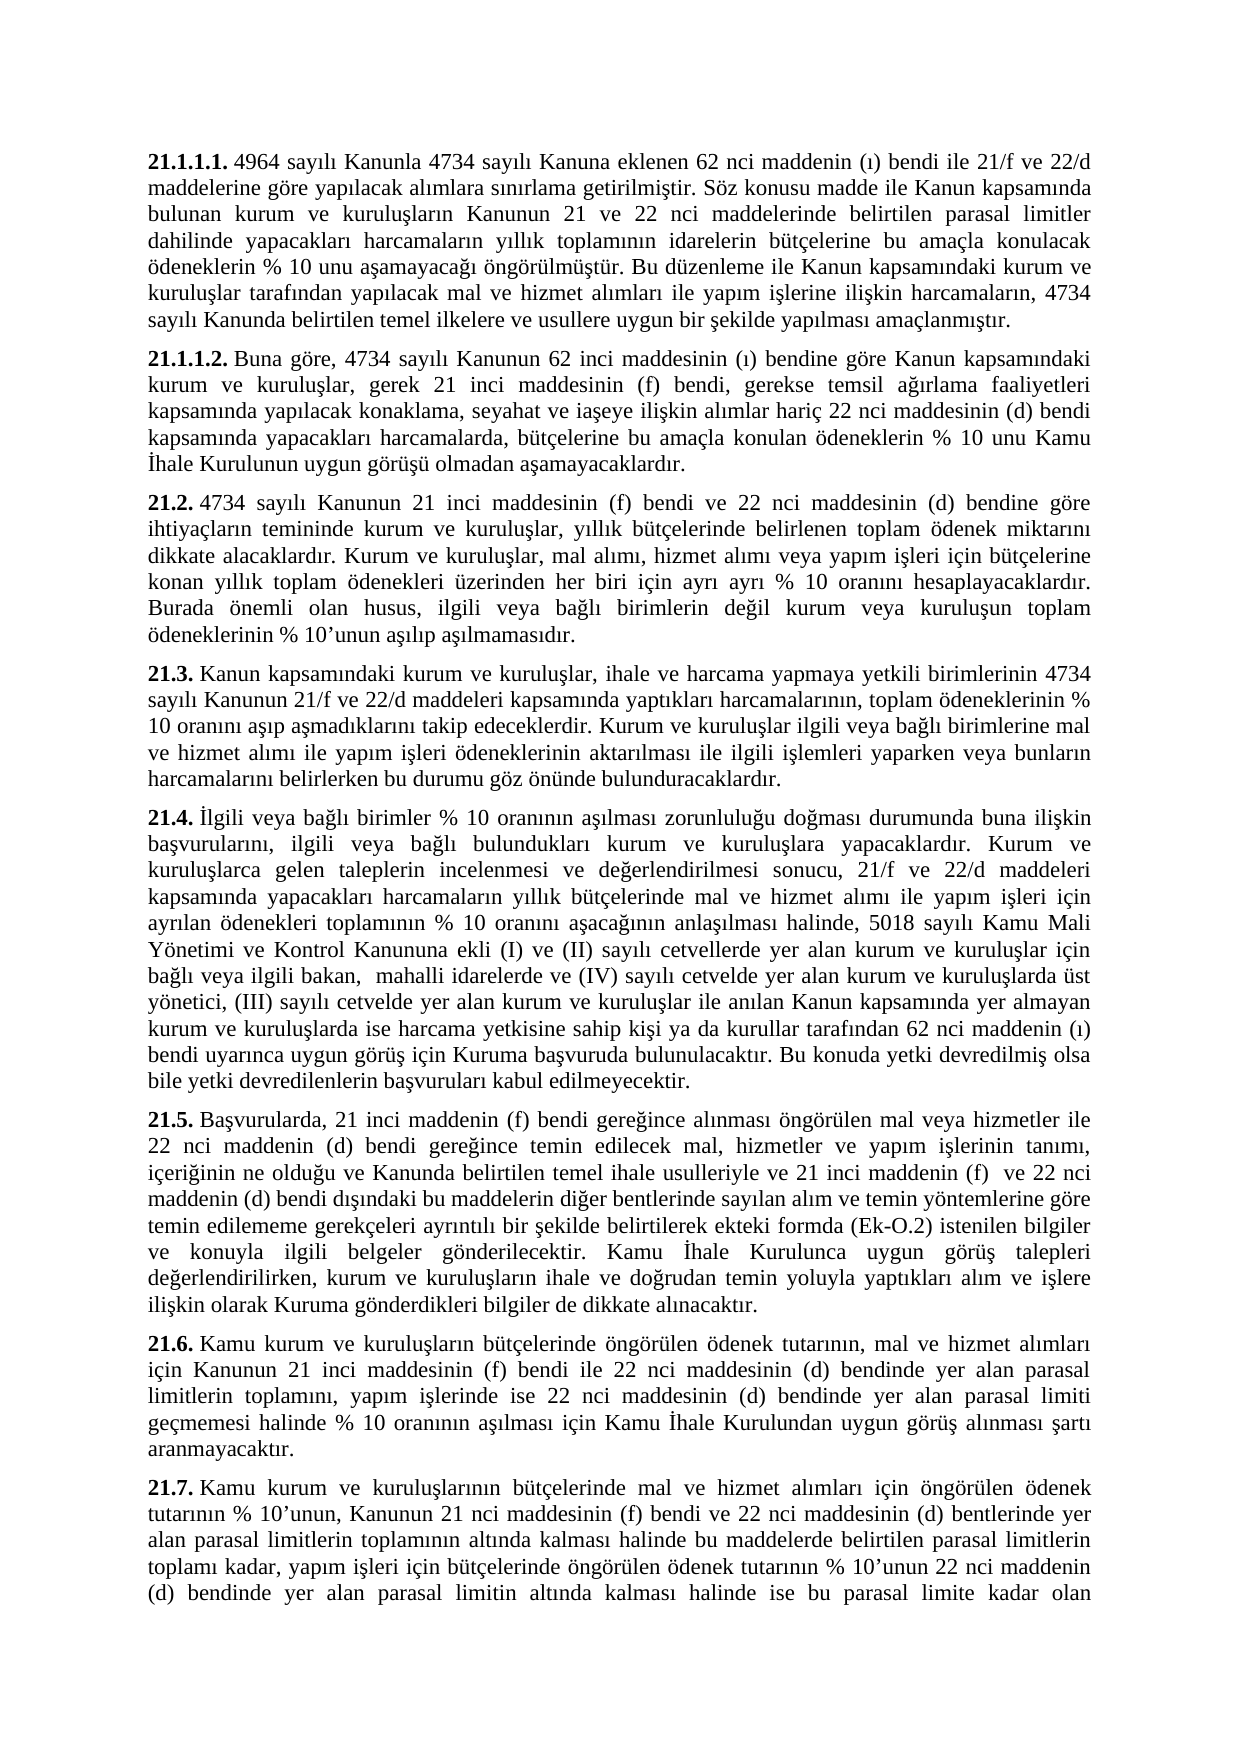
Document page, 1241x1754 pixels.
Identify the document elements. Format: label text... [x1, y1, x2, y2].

text 21.6. Kamu kurum ve kuruluşların bütçelerinde öngörülen ödenek tutarının, mal ve hizmet alımları için Kanunun 21 inci maddesinin (f) bendi ile 22 nci maddesinin (d) bendinde yer alan parasal limitlerin toplamını, yapım işlerinde ise 22 nci maddesinin (d) bendinde yer alan parasal limiti geçmemesi halinde % 10 oranının aşılması için Kamu İhale Kurulundan uygun görüş alınması şartı aranmayacaktır. [148, 1329, 1092, 1461]
text 21.5. Başvurularda, 21 inci maddenin (f) bendi gereğince alınması öngörülen mal veya hizmetler ile 22 nci maddenin (d) bendi gereğince temin edilecek mal, hizmetler ve yapım işlerinin tanımı, içeriğinin ne olduğu ve Kanunda belirtilen temel ihale usulleriyle ve 21 inci maddenin (f) ve 22 nci maddenin (d) bendi dışındaki bu maddelerin diğer bentlerinde sayılan alım ve temin yöntemlerine göre temin edilememe gerekçeleri ayrıntılı bir şekilde belirtilerek ekteki formda (Ek-O.2) istenilen bilgiler ve konuyla ilgili belgeler gönderilecektir. Kamu İhale Kurulunca uygun görüş talepleri değerlendirilirken, kurum ve kuruluşların ihale ve doğrudan temin yoluyla yaptıkları alım ve işlere ilişkin olarak Kuruma gönderdikleri bilgiler de dikkate alınacaktır. [148, 1106, 1092, 1317]
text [148, 1474, 1092, 1606]
text 21.1.1.2. Buna göre, 4734 sayılı Kanunun 62 inci maddesinin (ı) bendine göre Kanun kapsamındaki kurum ve kuruluşlar, gerek 21 inci maddesinin (f) bendi, gerekse temsil ağırlama faaliyetleri kapsamında yapılacak konaklama, seyahat ve iaşeye ilişkin alımlar hariç 22 nci maddesinin (d) bendi kapsamında yapacakları harcamalarda, bütçelerine bu amaçla konulan ödeneklerin % 10 unu Kamu İhale Kurulunun uygun görüşü olmadan aşamayacaklardır. [148, 345, 1092, 476]
text 21.2. 4734 sayılı Kanunun 21 inci maddesinin (f) bendi ve 22 nci maddesinin (d) bendine göre ihtiyaçların temininde kurum ve kuruluşlar, yıllık bütçelerinde belirlenen toplam ödenek miktarını dikkate alacaklardır. Kurum ve kuruluşlar, mal alımı, hizmet alımı veya yapım işleri için bütçelerine konan yıllık toplam ödenekleri üzerinden her biri için ayrı ayrı % 10 oranını hesaplayacaklardır. Burada önemli olan husus, ilgili veya bağlı birimlerin değil kurum veya kuruluşun toplam ödeneklerinin % 10’unun aşılıp aşılmamasıdır. [148, 489, 1092, 647]
text 21.1.1.1. 4964 sayılı Kanunla 4734 sayılı Kanuna eklenen 62 nci maddenin (ı) bendi ile 21/f ve 22/d maddelerine göre yapılacak alımlara sınırlama getirilmiştir. Söz konusu madde ile Kanun kapsamında bulunan kurum ve kuruluşların Kanunun 21 ve 22 nci maddelerinde belirtilen parasal limitler dahilinde yapacakları harcamaların yıllık toplamının idarelerin bütçelerine bu amaçla konulacak ödeneklerin % 10 unu aşamayacağı öngörülmüştür. Bu düzenleme ile Kanun kapsamındaki kurum ve kuruluşlar tarafından yapılacak mal ve hizmet alımları ile yapım işlerine ilişkin harcamaların, 4734 sayılı Kanunda belirtilen temel ilkelere ve usullere uygun bir şekilde yapılması amaçlanmıştır. [148, 148, 1092, 332]
text 21.4. İlgili veya bağlı birimler % 10 oranının aşılması zorunluluğu doğması durumunda buna ilişkin başvurularını, ilgili veya bağlı bulundukları kurum ve kuruluşlara yapacaklardır. Kurum ve kuruluşlarca gelen taleplerin incelenmesi ve değerlendirilmesi sonucu, 21/f ve 22/d maddeleri kapsamında yapacakları harcamaların yıllık bütçelerinde mal ve hizmet alımı ile yapım işleri için ayrılan ödenekleri toplamının % 10 oranını aşacağının anlaşılması halinde, 5018 sayılı Kamu Mali Yönetimi ve Kontrol Kanununa ekli (I) ve (II) sayılı cetvellerde yer alan kurum ve kuruluşlar için bağlı veya ilgili bakan, mahalli idarelerde ve (IV) sayılı cetvelde yer alan kurum ve kuruluşlarda üst yönetici, (III) sayılı cetvelde yer alan kurum ve kuruluşlar ile anılan Kanun kapsamında yer almayan kurum ve kuruluşlarda ise harcama yetkisine sahip kişi ya da kurullar tarafından 62 nci maddenin (ı) bendi uyarınca uygun görüş için Kuruma başvuruda bulunulacaktır. Bu konuda yetki devredilmiş olsa bile yetki devredilenlerin başvuruları kabul edilmeyecektir. [148, 804, 1092, 1094]
text 21.3. Kanun kapsamındaki kurum ve kuruluşlar, ihale ve harcama yapmaya yetkili birimlerinin 4734 sayılı Kanunun 21/f ve 22/d maddeleri kapsamında yaptıkları harcamalarının, toplam ödeneklerinin % 10 oranını aşıp aşmadıklarını takip edeceklerdir. Kurum ve kuruluşlar ilgili veya bağlı birimlerine mal ve hizmet alımı ile yapım işleri ödeneklerinin aktarılması ile ilgili işlemleri yaparken veya bunların harcamalarını belirlerken bu durumu göz önünde bulunduracaklardır. [148, 659, 1092, 791]
